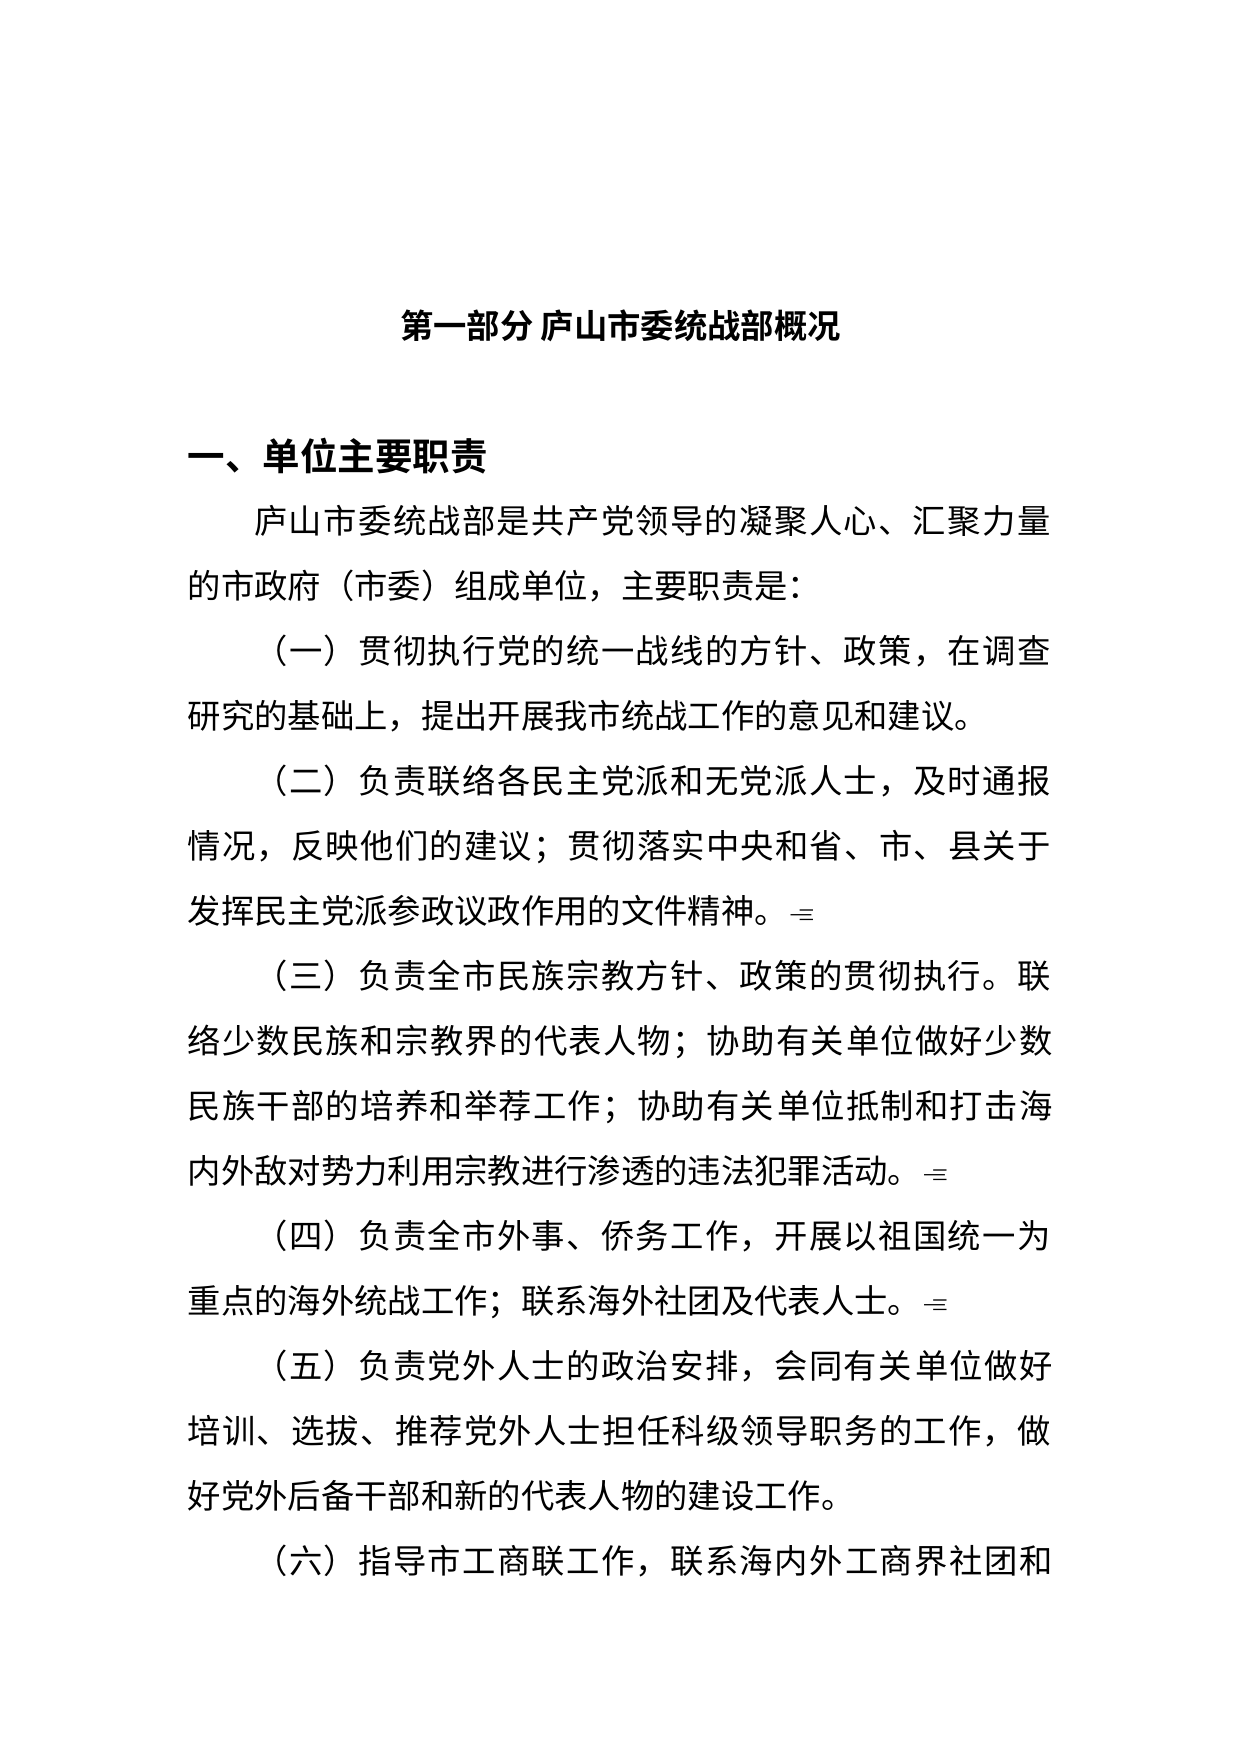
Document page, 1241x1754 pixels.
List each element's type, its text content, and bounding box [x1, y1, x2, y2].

text （四）负责全市外事、侨务工作，开展以祖国统一为重点的海外统战工作；联系海外社团及代表人士。 [187, 1202, 1053, 1332]
text （一）贯彻执行党的统一战线的方针、政策，在调查研究的基础上，提出开展我市统战工作的意见和建议。 [187, 617, 1053, 747]
text 一、单位主要职责 [187, 422, 1053, 487]
text （三）负责全市民族宗教方针、政策的贯彻执行。联络少数民族和宗教界的代表人物；协助有关单位做好少数民族干部的培养和举荐工作；协助有关单位抵制和打击海内外敌对势力利用宗教进行渗透的违法犯罪活动。 [187, 942, 1053, 1202]
text 第一部分 庐山市委统战部概况 [187, 292, 1053, 357]
text 庐山市委统战部是共产党领导的凝聚人心、汇聚力量的市政府（市委）组成单位，主要职责是： [187, 487, 1053, 617]
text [187, 1527, 1053, 1592]
text （二）负责联络各民主党派和无党派人士，及时通报情况，反映他们的建议；贯彻落实中央和省、市、县关于发挥民主党派参政议政作用的文件精神。 [187, 747, 1053, 942]
text （五）负责党外人士的政治安排，会同有关单位做好培训、选拔、推荐党外人士担任科级领导职务的工作，做好党外后备干部和新的代表人物的建设工作。 [187, 1332, 1053, 1527]
